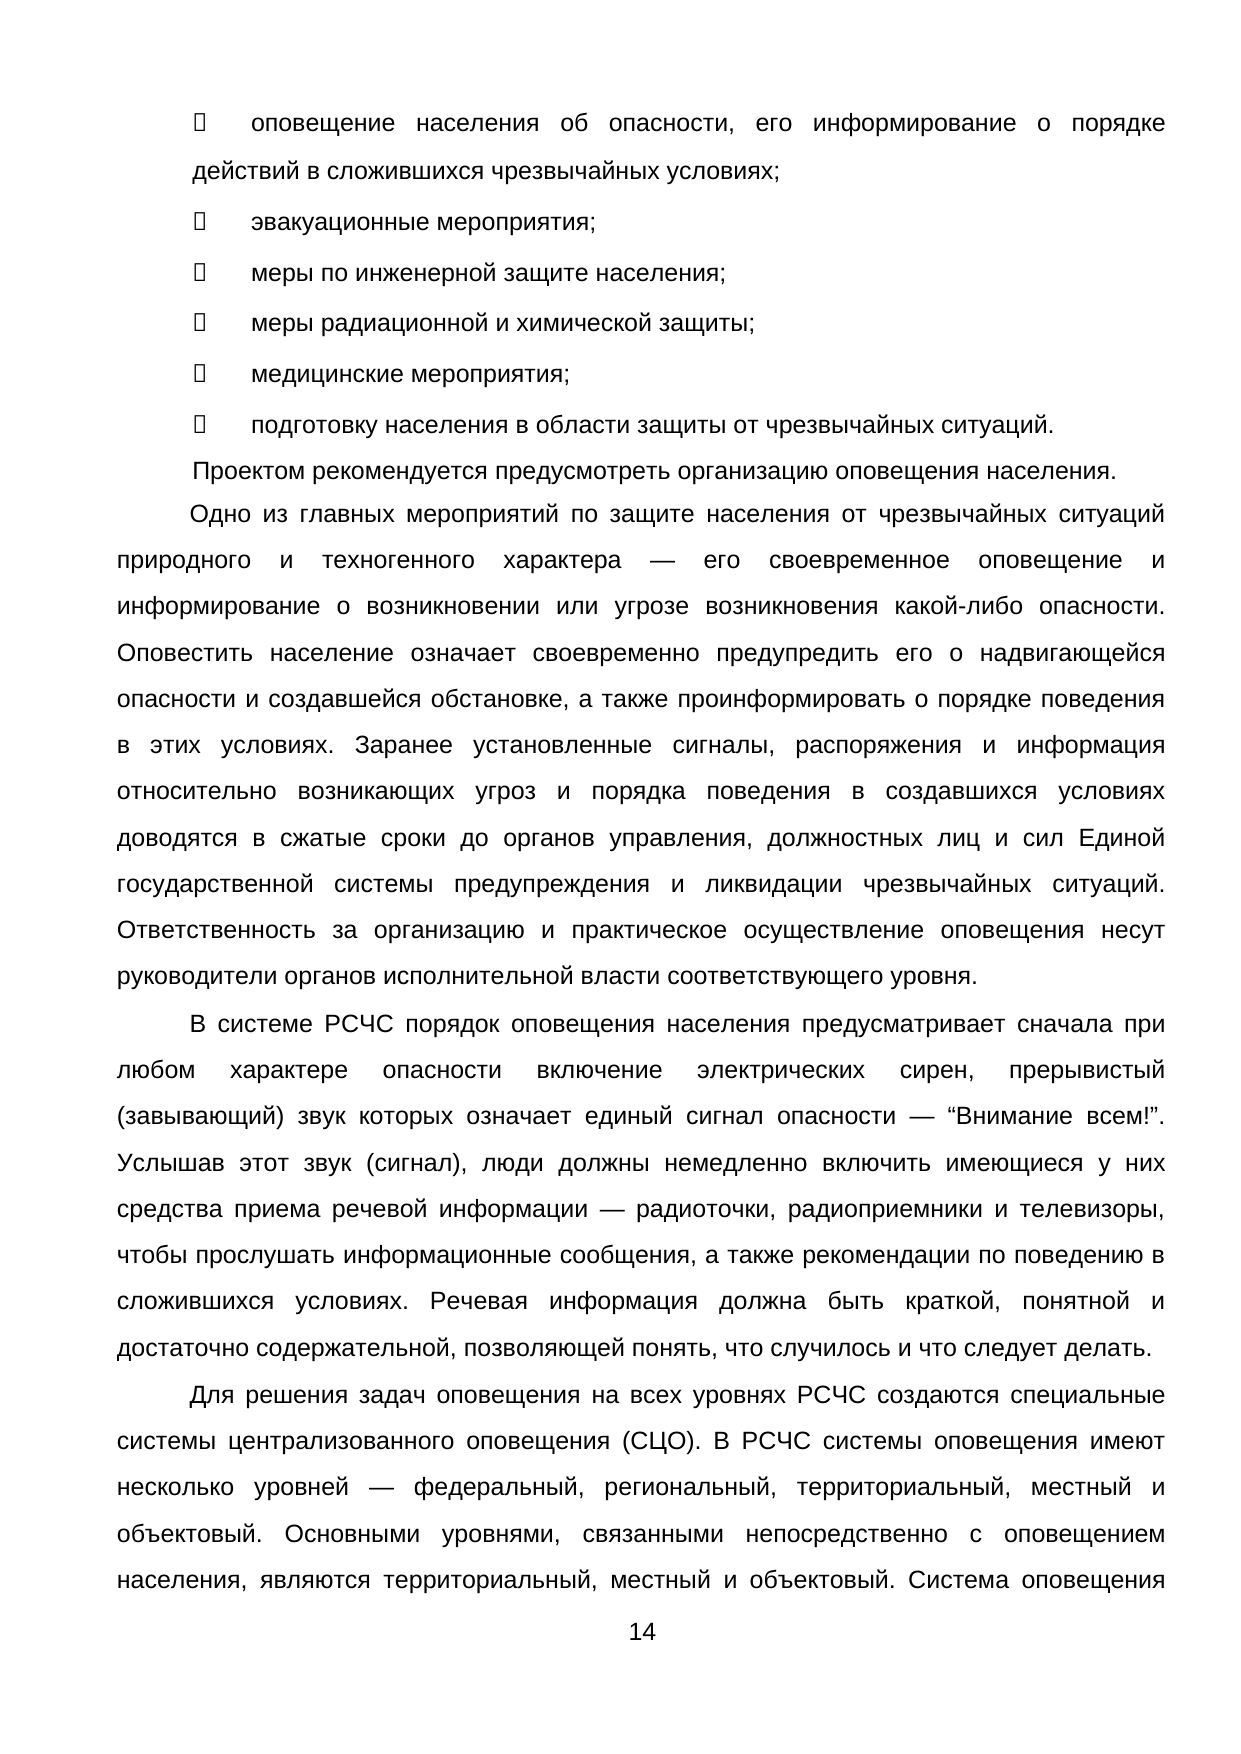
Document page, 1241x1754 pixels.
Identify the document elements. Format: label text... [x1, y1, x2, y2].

text В системе РСЧС порядок оповещения населения предусматривает сначала при любом характере опасности включение электрических сирен, прерывистый (завывающий) звук которых означает единый сигнал опасности — “Внимание всем!”. Услышав этот звук (сигнал), люди должны немедленно включить имеющиеся у них средства приема речевой информации — радиоточки, радиоприемники и телевизоры, чтобы прослушать информационные сообщения, а также рекомендации по поведению в сложившихся условиях. Речевая информация должна быть краткой, понятной и достаточно содержательной, позволяющей понять, что случилось и что следует делать. [117, 1009, 1167, 1361]
text Одно из главных мероприятий по защите населения от чрезвычайных ситуаций природного и техногенного характера — его своевременное оповещение и информирование о возникновении или угрозе возникновения какой-либо опасности. Оповестить население означает своевременно предупредить его о надвигающейся опасности и создавшейся обстановке, а также проинформировать о порядке поведения в этих условиях. Заранее установленные сигналы, распоряжения и информация относительно возникающих угроз и порядка поведения в создавшихся условиях доводятся в сжатые сроки до органов управления, должностных лиц и сил Единой государственной системы предупреждения и ликвидации чрезвычайных ситуаций. Ответственность за организацию и практическое осуществление оповещения несут руководители органов исполнительной власти соответствующего уровня. [117, 499, 1167, 990]
list медицинские мероприятия; [192, 356, 1167, 390]
text Проектом рекомендуется предусмотреть организацию оповещения населения. [192, 456, 1167, 484]
list меры радиационной и химической защиты; [192, 305, 1167, 339]
list эвакуационные мероприятия; [192, 203, 1167, 237]
list меры по инженерной защите населения; [192, 254, 1167, 288]
list оповещение населения об опасности, его информирование о порядке действий в сложившихся чрезвычайных условиях; [192, 104, 1167, 185]
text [117, 1380, 1167, 1594]
list подготовку населения в области защиты от чрезвычайных ситуаций. [192, 406, 1167, 441]
